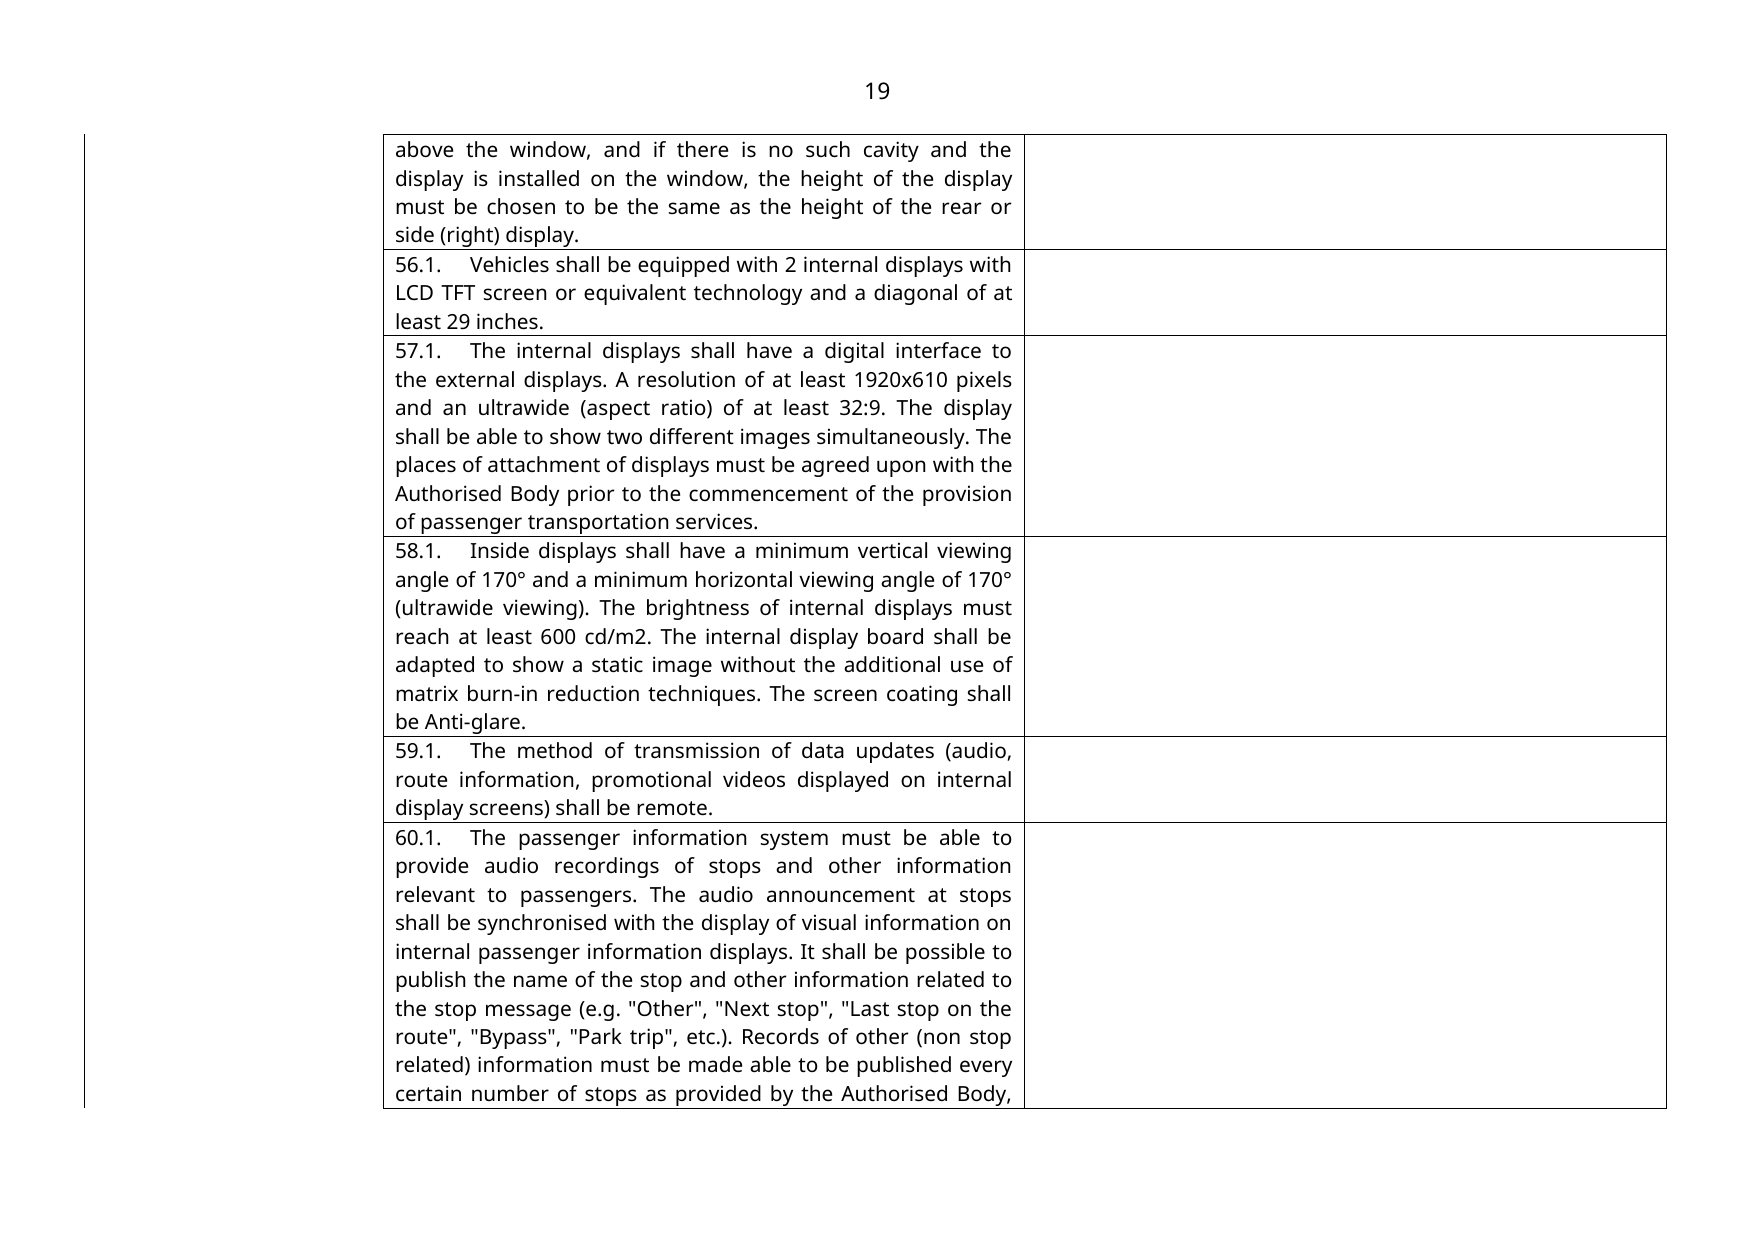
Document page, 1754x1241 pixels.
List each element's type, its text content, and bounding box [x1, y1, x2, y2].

table_cell Inside displays shall have a minimum vertical viewing angle of 170° and a minimum horizontal viewing angle of 170° (ultrawide viewing). The brightness of internal displays must reach at least 600 cd/m2. The internal display board shall be adapted to show a static image without the additional use of matrix burn-in reduction techniques. The screen coating shall be Anti-glare. [384, 537, 1024, 736]
table_cell [1025, 135, 1666, 249]
table_cell The internal displays shall have a digital interface to the external displays. A resolution of at least 1920x610 pixels and an ultrawide (aspect ratio) of at least 32:9. The display shall be able to show two different images simultaneously. The places of attachment of displays must be agreed upon with the Authorised Body prior to the commencement of the provision of passenger transportation services. [384, 336, 1024, 536]
table_cell [1025, 537, 1666, 736]
table_cell [1025, 737, 1666, 822]
table_cell The method of transmission of data updates (audio, route information, promotional videos displayed on internal display screens) shall be remote. [384, 737, 1024, 822]
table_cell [384, 135, 1024, 249]
table_cell [1025, 250, 1666, 335]
table_cell [1025, 823, 1666, 1107]
table_cell Vehicles shall be equipped with 2 internal displays with LCD TFT screen or equivalent technology and a diagonal of at least 29 inches. [384, 250, 1024, 335]
table_cell [1025, 336, 1666, 536]
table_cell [384, 823, 1024, 1107]
